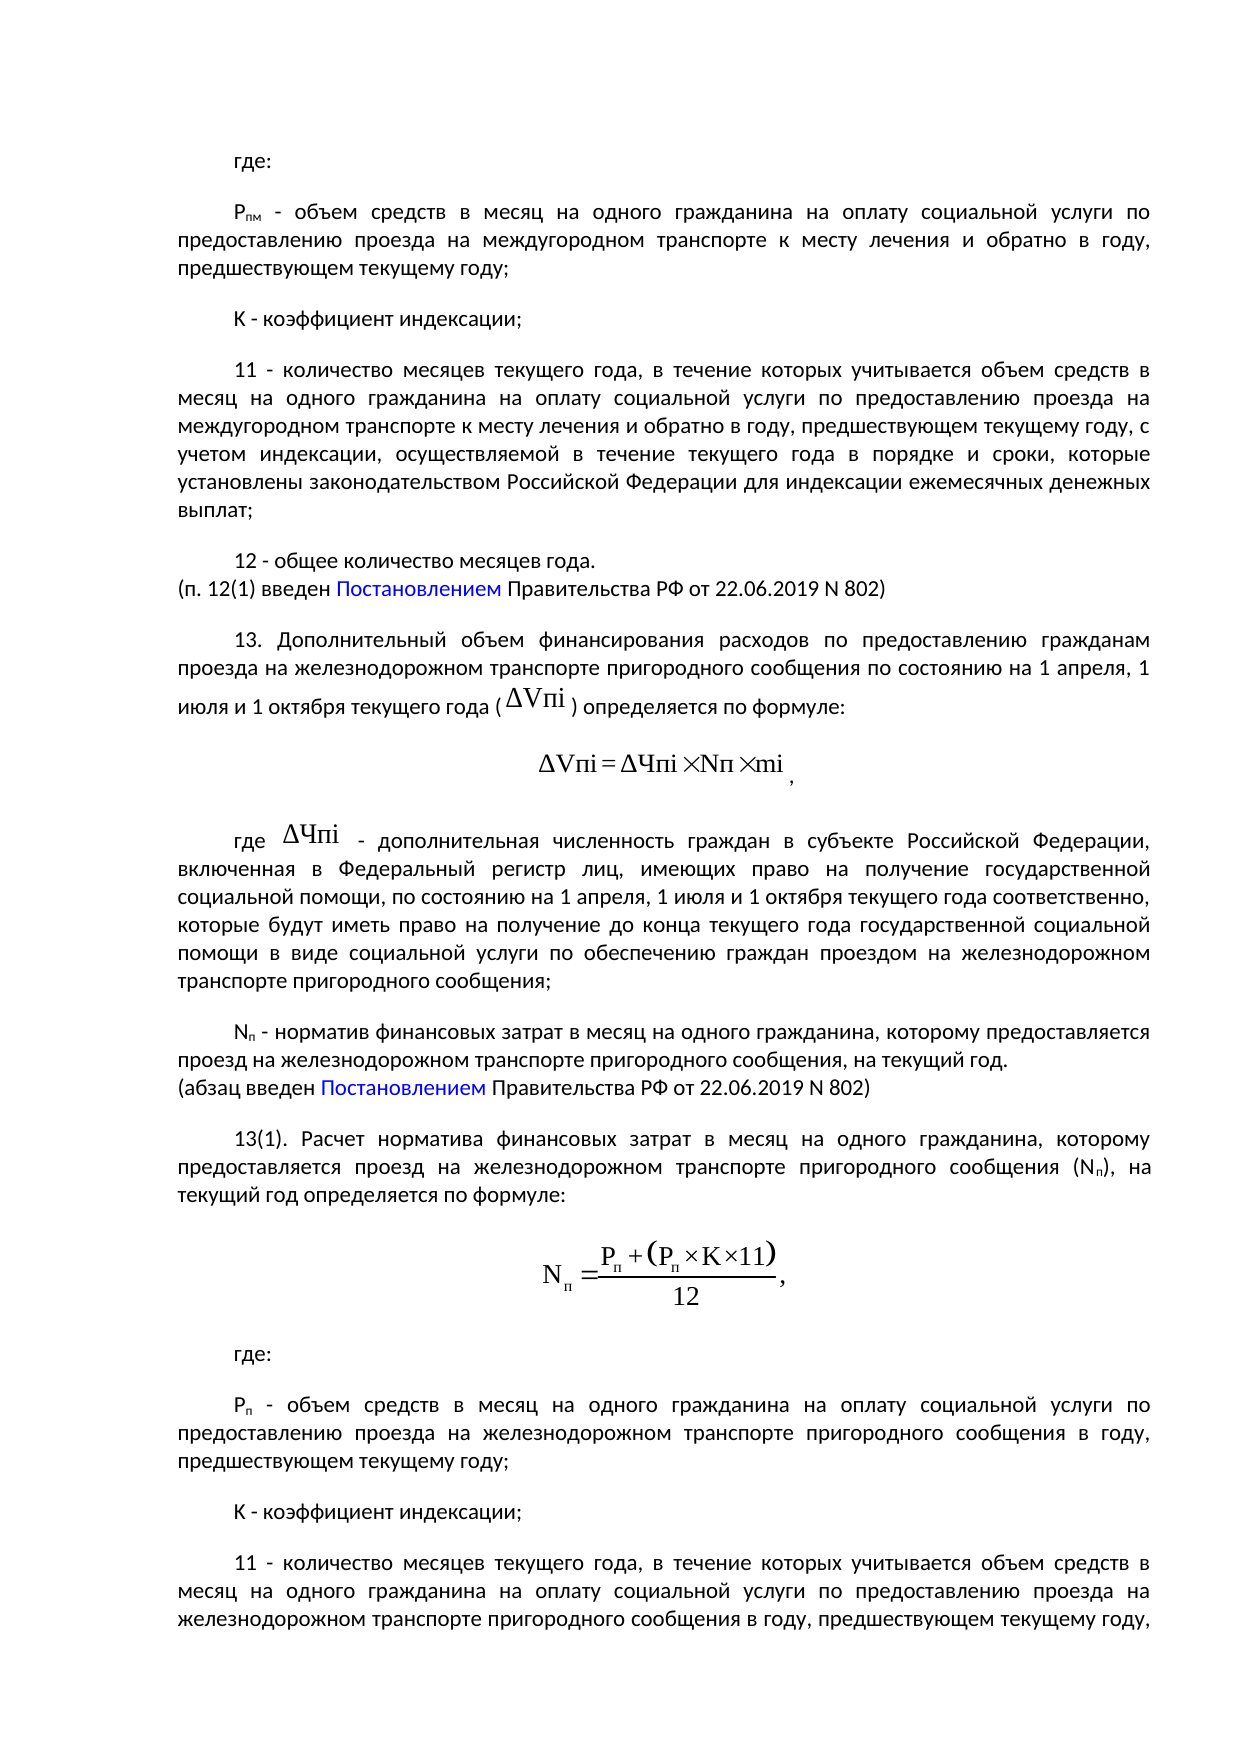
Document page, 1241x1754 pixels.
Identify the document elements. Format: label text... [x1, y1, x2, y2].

text 13. Дополнительный объем финансирования расходов по предоставлению гражданам проезда на железнодорожном транспорте пригородного сообщения по состоянию на 1 апреля, 1 июля и 1 октября текущего года () определяется по формуле: [177, 625, 1152, 721]
text 11 - количество месяцев текущего года, в течение которых учитывается объем средств в месяц на одного гражданина на оплату социальной услуги по предоставлению проезда на междугородном транспорте к месту лечения и обратно в году, предшествующем текущему году, с учетом индексации, осуществляемой в течение текущего года в порядке и сроки, которые установлены законодательством Российской Федерации для индексации ежемесячных денежных выплат; [177, 355, 1152, 523]
text 12 - общее количество месяцев года. [177, 546, 1152, 574]
text где - дополнительная численность граждан в субъекте Российской Федерации, включенная в Федеральный регистр лиц, имеющих право на получение государственной социальной помощи, по состоянию на 1 апреля, 1 июля и 1 октября текущего года соответственно, которые будут иметь право на получение до конца текущего года государственной социальной помощи в виде социальной услуги по обеспечению граждан проездом на железнодорожном транспорте пригородного сообщения; [177, 818, 1152, 994]
text K - коэффициент индексации; [177, 1497, 1152, 1525]
text (п. 12(1) введен Постановлением Правительства РФ от 22.06.2019 N 802) [177, 574, 1152, 602]
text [177, 1548, 1152, 1632]
text где: [177, 1339, 1152, 1367]
text K - коэффициент индексации; [177, 304, 1152, 332]
text Pп - объем средств в месяц на одного гражданина на оплату социальной услуги по предоставлению проезда на железнодорожном транспорте пригородного сообщения в году, предшествующем текущему году; [177, 1390, 1152, 1474]
text 13(1). Расчет норматива финансовых затрат в месяц на одного гражданина, которому предоставляется проезд на железнодорожном транспорте пригородного сообщения (Nп), на текущий год определяется по формуле: [177, 1124, 1152, 1208]
text Nп - норматив финансовых затрат в месяц на одного гражданина, которому предоставляется проезд на железнодорожном транспорте пригородного сообщения, на текущий год. [177, 1017, 1152, 1073]
text , [177, 748, 1152, 789]
text где: [177, 146, 1152, 174]
text Pпм - объем средств в месяц на одного гражданина на оплату социальной услуги по предоставлению проезда на междугородном транспорте к месту лечения и обратно в году, предшествующем текущему году; [177, 197, 1152, 281]
text (абзац введен Постановлением Правительства РФ от 22.06.2019 N 802) [177, 1073, 1152, 1101]
